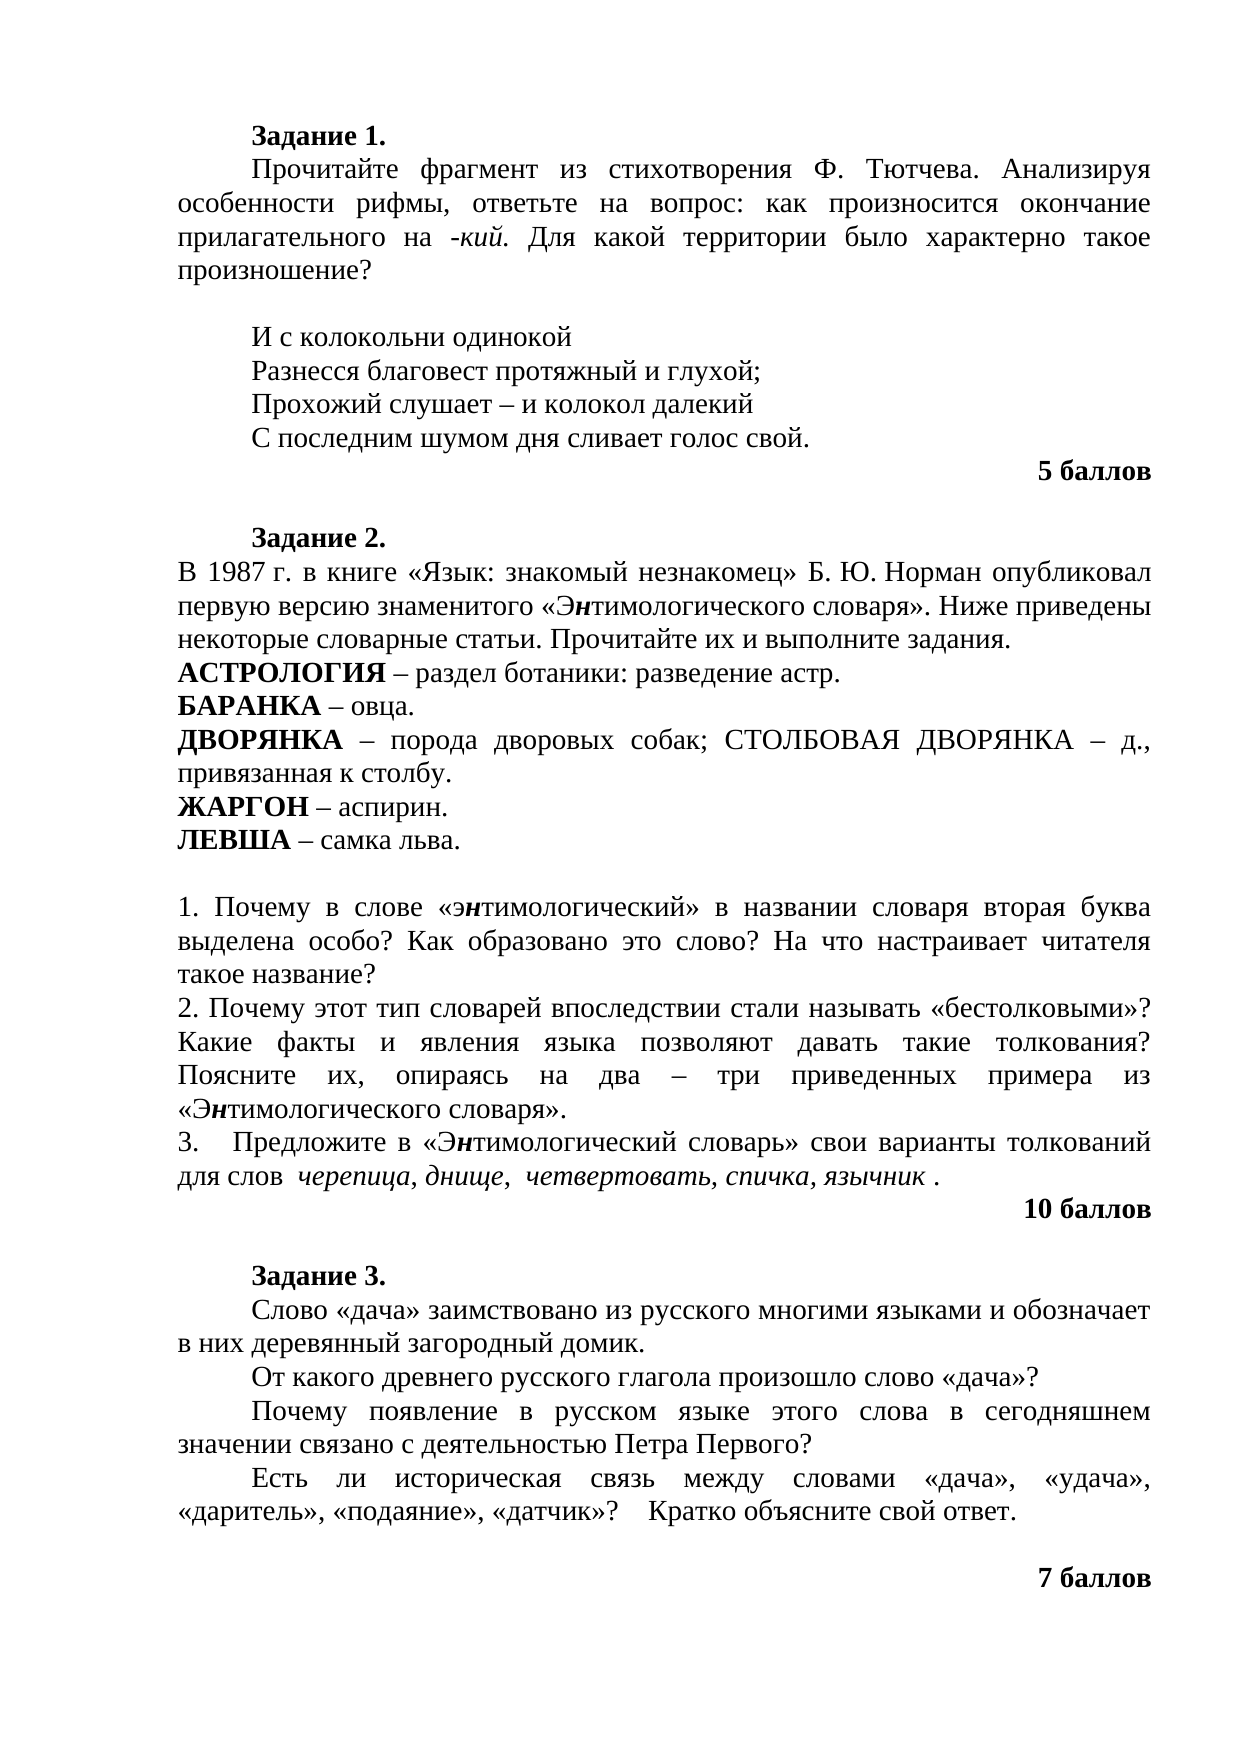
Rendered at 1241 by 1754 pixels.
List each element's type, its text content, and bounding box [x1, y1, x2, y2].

text И с колокольни одинокой [177, 319, 1152, 353]
text Есть ли историческая связь между словами «дача», «удача», «даритель», «подаяние», «датчик»? Кратко объясните свой ответ. [177, 1460, 1152, 1527]
text 1. Почему в слове «энтимологический» в названии словаря вторая буква выделена особо? Как образовано это слово? На что настраивает читателя такое название? [177, 889, 1152, 990]
text Прохожий слушает – и колокол далекий [177, 386, 1152, 420]
text АСТРОЛОГИЯ – раздел ботаники: разведение астр. [177, 655, 1152, 688]
text 10 баллов [177, 1191, 1152, 1225]
text Задание 1. [177, 118, 1152, 152]
text ЖАРГОН – аспирин. [177, 789, 1152, 822]
text 3. Предложите в «Энтимологический словарь» свои варианты толкований для слов черепица, днище, четвертовать, спичка, язычник . [177, 1124, 1152, 1191]
text 2. Почему этот тип словарей впоследствии стали называть «бестолковыми»? Какие факты и явления языка позволяют давать такие толкования? Поясните их, опираясь на два – три приведенных примера из «Энтимологического словаря». [177, 990, 1152, 1124]
text ЛЕВША – самка льва. [177, 822, 1152, 856]
text ДВОРЯНКА – порода дворовых собак; СТОЛБОВАЯ ДВОРЯНКА – д., привязанная к столбу. [177, 722, 1152, 789]
text С последним шумом дня сливает голос свой. [177, 420, 1152, 453]
text От какого древнего русского глагола произошло слово «дача»? [177, 1359, 1152, 1393]
text БАРАНКА – овца. [177, 688, 1152, 722]
text Задание 3. [177, 1258, 1152, 1292]
text Задание 2. [177, 521, 1152, 554]
text Разнесся благовест протяжный и глухой; [177, 353, 1152, 386]
text Слово «дача» заимствовано из русского многими языками и обозначает в них деревянный загородный домик. [177, 1292, 1152, 1359]
text 7 баллов [177, 1560, 1152, 1594]
text Почему появление в русском языке этого слова в сегодняшнем значении связано с деятельностью Петра Первого? [177, 1393, 1152, 1460]
text В 1987 г. в книге «Язык: знакомый незнакомец» Б. Ю. Норман опубликовал первую версию знаменитого «Энтимологического словаря». Ниже приведены некоторые словарные статьи. Прочитайте их и выполните задания. [177, 554, 1152, 655]
text Прочитайте фрагмент из стихотворения Ф. Тютчева. Анализируя особенности рифмы, ответьте на вопрос: как произносится окончание прилагательного на -кий. Для какой территории было характерно такое произношение? [177, 152, 1152, 286]
list 5 баллов [288, 453, 1152, 487]
